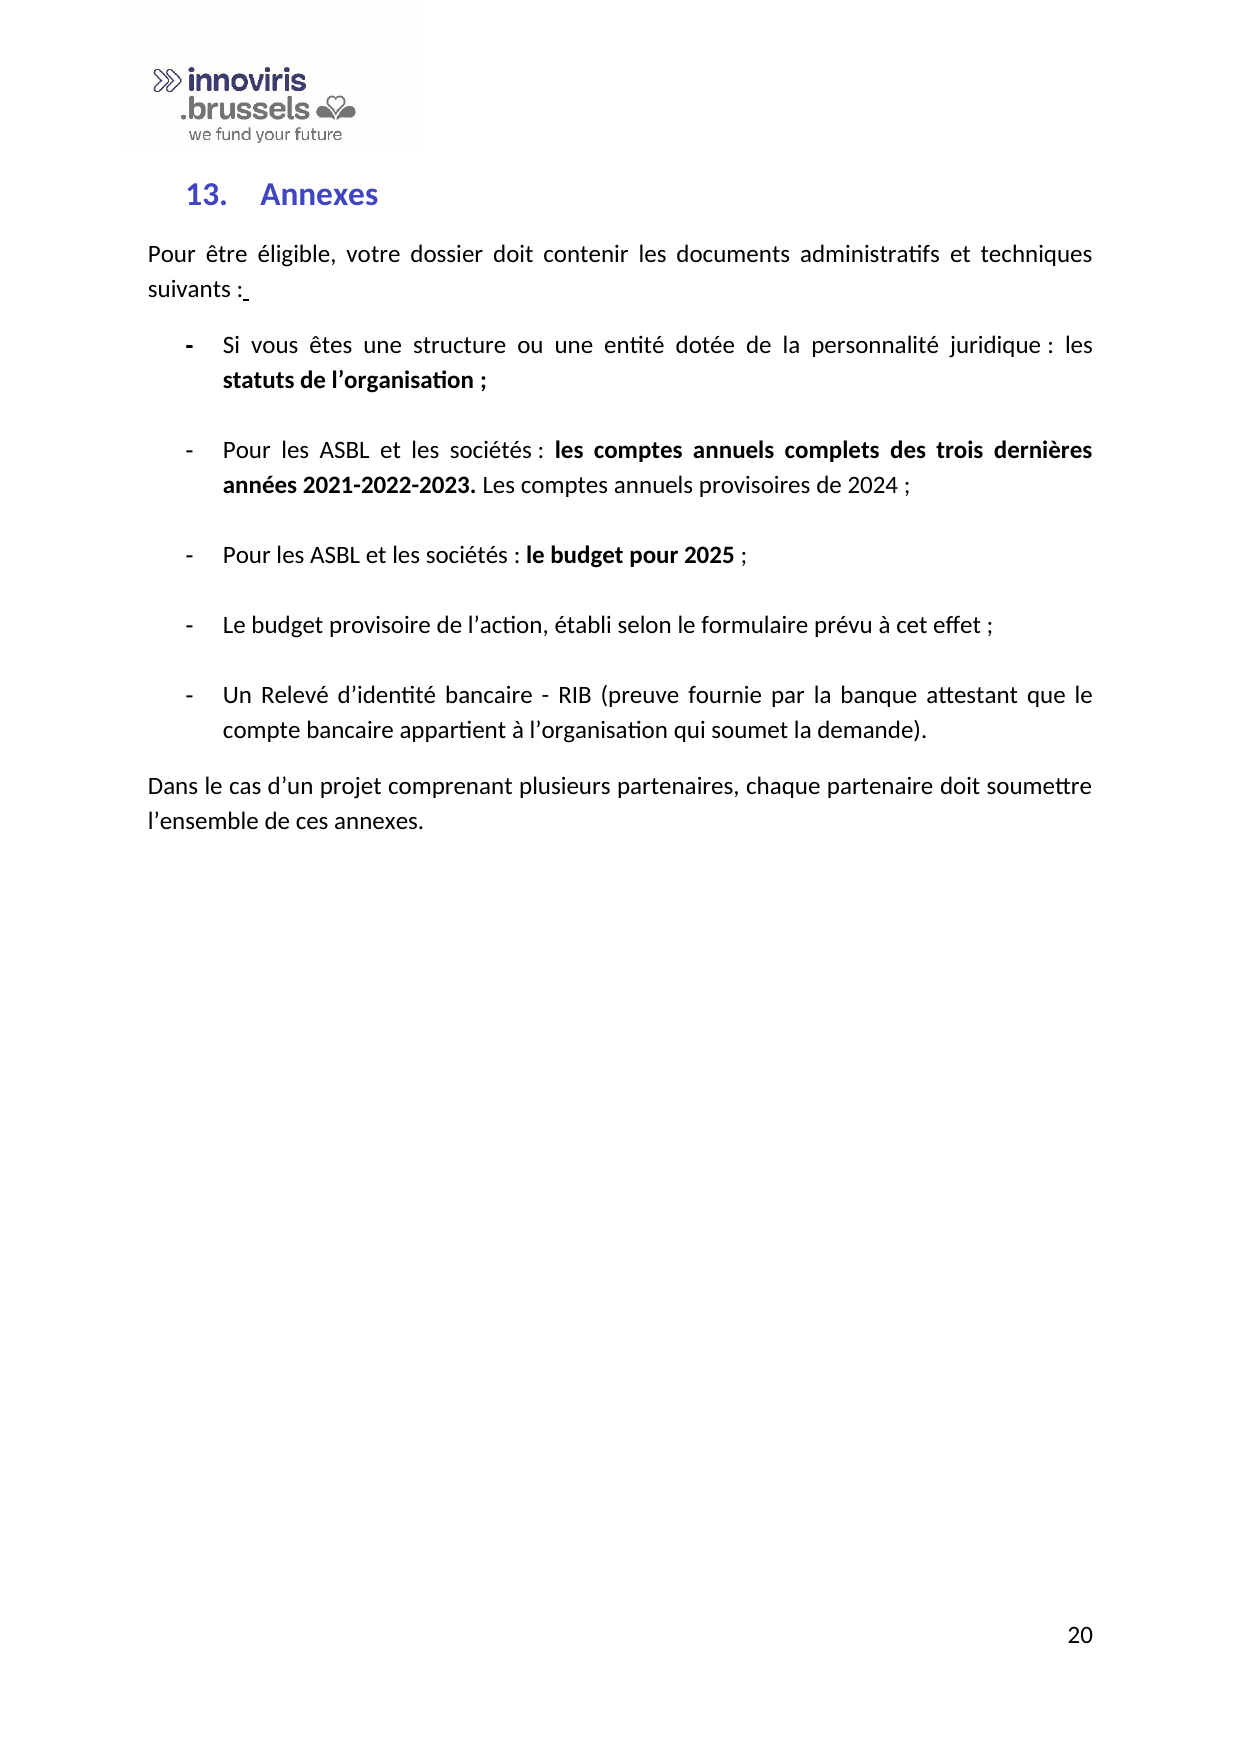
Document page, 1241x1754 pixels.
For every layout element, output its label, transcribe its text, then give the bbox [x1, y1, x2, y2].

picture [121, 0, 419, 152]
text Dans le cas d’un projet comprenant plusieurs partenaires, chaque partenaire doit soumettre l’ensemble de ces annexes. [148, 770, 1093, 836]
text Annexes [185, 173, 1093, 213]
list Le budget provisoire de l’action, établi selon le formulaire prévu à cet effet ; [185, 609, 1093, 640]
list Pour les ASBL et les sociétés : les comptes annuels complets des trois dernières années 2021-2022-2023. Les comptes annuels provisoires de 2024 ; [185, 434, 1093, 500]
list Un Relevé d’identité bancaire - RIB (preuve fournie par la banque attestant que le compte bancaire appartient à l’organisation qui soumet la demande). [185, 679, 1093, 745]
text Pour être éligible, votre dossier doit contenir les documents administratifs et techniques suivants : [148, 238, 1093, 304]
list Si vous êtes une structure ou une entité dotée de la personnalité juridique : les statuts de l’organisation ; [185, 329, 1093, 395]
list Pour les ASBL et les sociétés : le budget pour 2025 ; [185, 539, 1093, 570]
